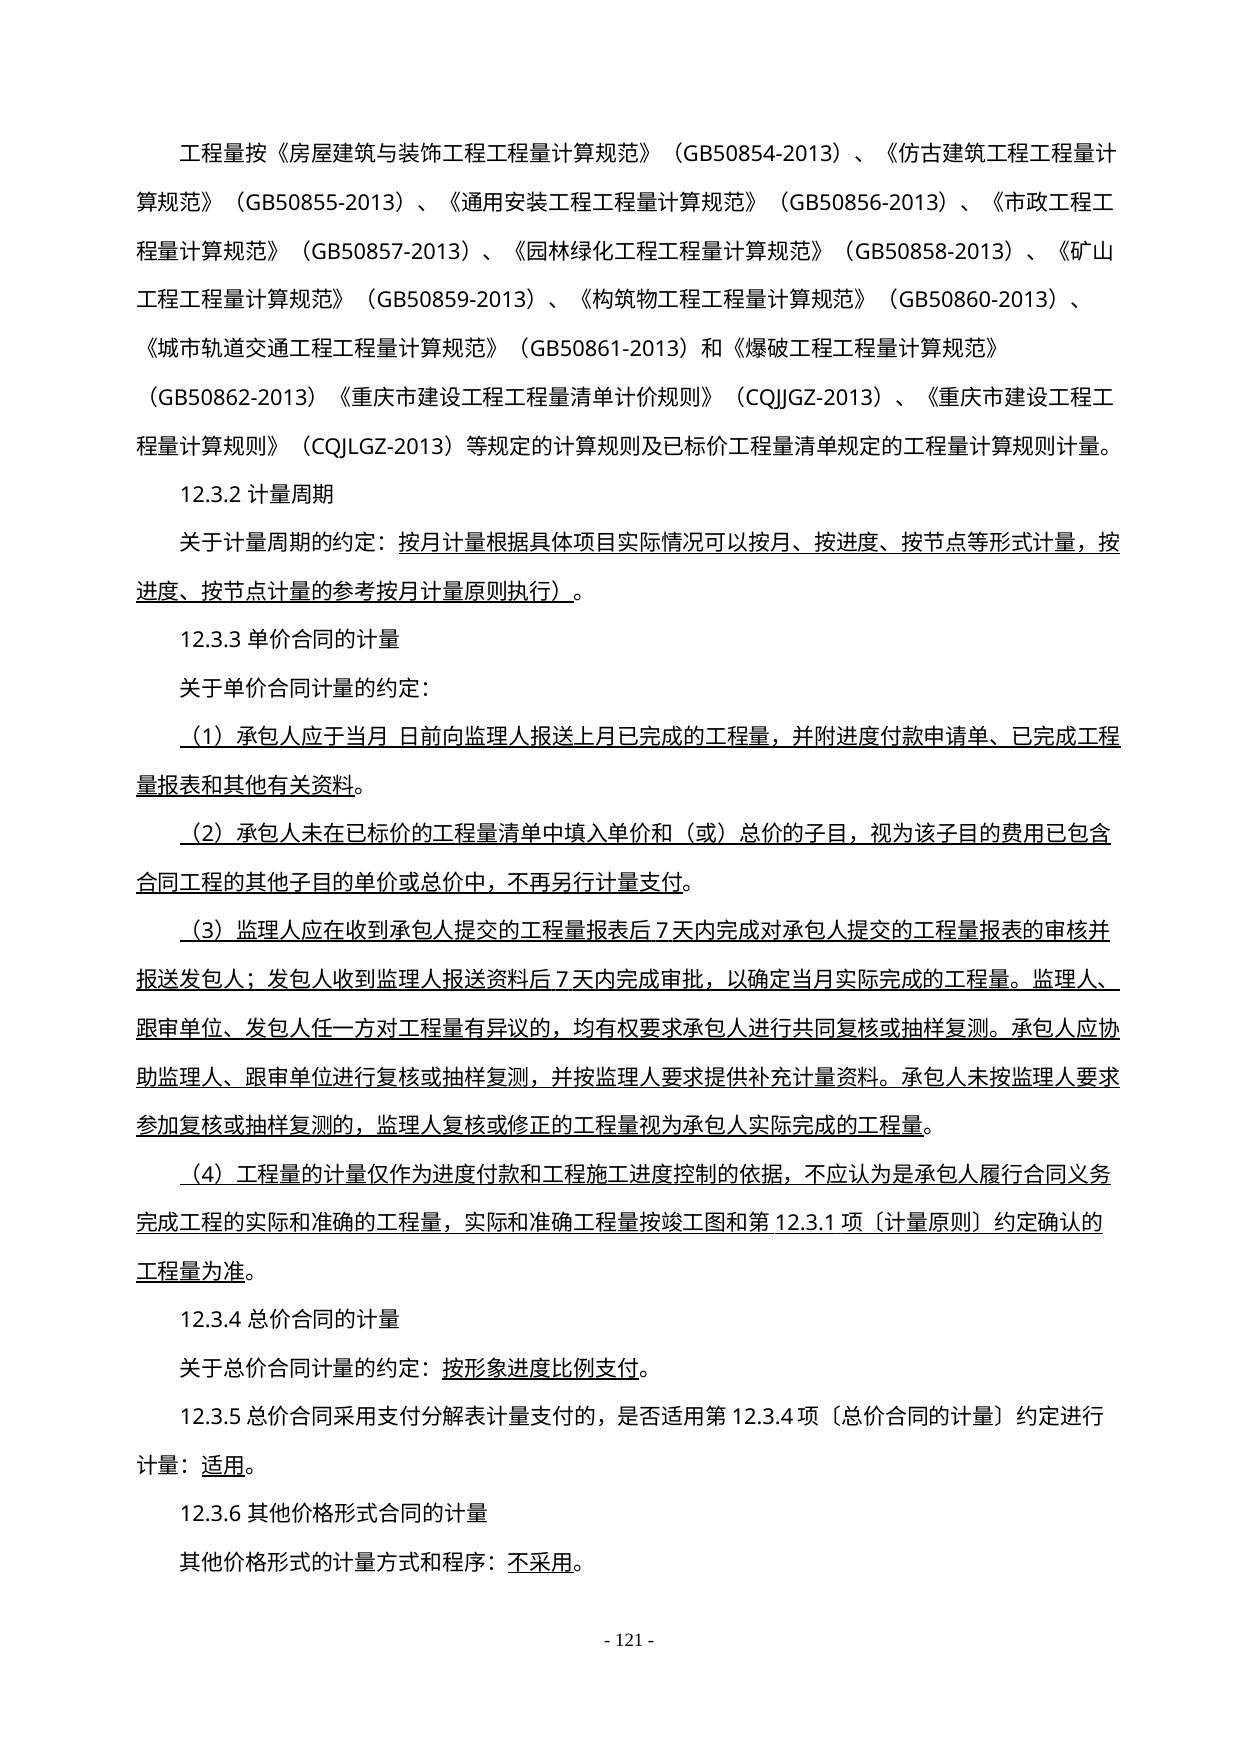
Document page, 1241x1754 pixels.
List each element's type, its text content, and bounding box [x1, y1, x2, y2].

text （2）承包人未在已标价的工程量清单中填入单价和（或）总价的子目，视为该子目的费用已包含合同工程的其他子目的单价或总价中，不再另行计量支付。 [136, 816, 1122, 897]
text 12.3.3 单价合同的计量 [136, 622, 1122, 654]
text 关于单价合同计量的约定： [136, 670, 1122, 703]
text 12.3.6 其他价格形式合同的计量 [136, 1496, 1122, 1528]
text 12.3.5总价合同采用支付分解表计量支付的，是否适用第12.3.4项〔总价合同的计量〕约定进行计量：适用。 [136, 1399, 1122, 1480]
text 工程量按《房屋建筑与装饰工程工程量计算规范》（GB50854-2013）、《仿古建筑工程工程量计算规范》（GB50855-2013）、《通用安装工程工程量计算规范》（GB50856-2013）、《市政工程工程量计算规范》（GB50857-2013）、《园林绿化工程工程量计算规范》（GB50858-2013）、《矿山工程工程量计算规范》（GB50859-2013）、《构筑物工程工程量计算规范》（GB50860-2013）、《城市轨道交通工程工程量计算规范》（GB50861-2013）和《爆破工程工程量计算规范》（GB50862-2013）《重庆市建设工程工程量清单计价规则》（CQJJGZ-2013）、《重庆市建设工程工程量计算规则》（CQJLGZ-2013）等规定的计算规则及已标价工程量清单规定的工程量计算规则计量。 [136, 136, 1122, 461]
text （3）监理人应在收到承包人提交的工程量报表后7天内完成对承包人提交的工程量报表的审核并报送发包人；发包人收到监理人报送资料后7天内完成审批，以确定当月实际完成的工程量。监理人、跟审单位、发包人任一方对工程量有异议的，均有权要求承包人进行共同复核或抽样复测。承包人应协助监理人、跟审单位进行复核或抽样复测，并按监理人要求提供补充计量资料。承包人未按监理人要求参加复核或抽样复测的，监理人复核或修正的工程量视为承包人实际完成的工程量。 [136, 913, 1122, 1140]
text 关于计量周期的约定：按月计量根据具体项目实际情况可以按月、按进度、按节点等形式计量，按进度、按节点计量的参考按月计量原则执行）。 [136, 525, 1122, 606]
text 12.3.4 总价合同的计量 [136, 1302, 1122, 1334]
text 12.3.2 计量周期 [136, 477, 1122, 509]
text （1）承包人应于当月 日前向监理人报送上月已完成的工程量，并附进度付款申请单、已完成工程量报表和其他有关资料。 [136, 719, 1122, 800]
text 其他价格形式的计量方式和程序：不采用。 [136, 1544, 1122, 1577]
text 关于总价合同计量的约定：按形象进度比例支付。 [136, 1350, 1122, 1383]
text （4）工程量的计量仅作为进度付款和工程施工进度控制的依据，不应认为是承包人履行合同义务完成工程的实际和准确的工程量，实际和准确工程量按竣工图和第12.3.1项〔计量原则〕约定确认的工程量为准。 [136, 1156, 1122, 1286]
